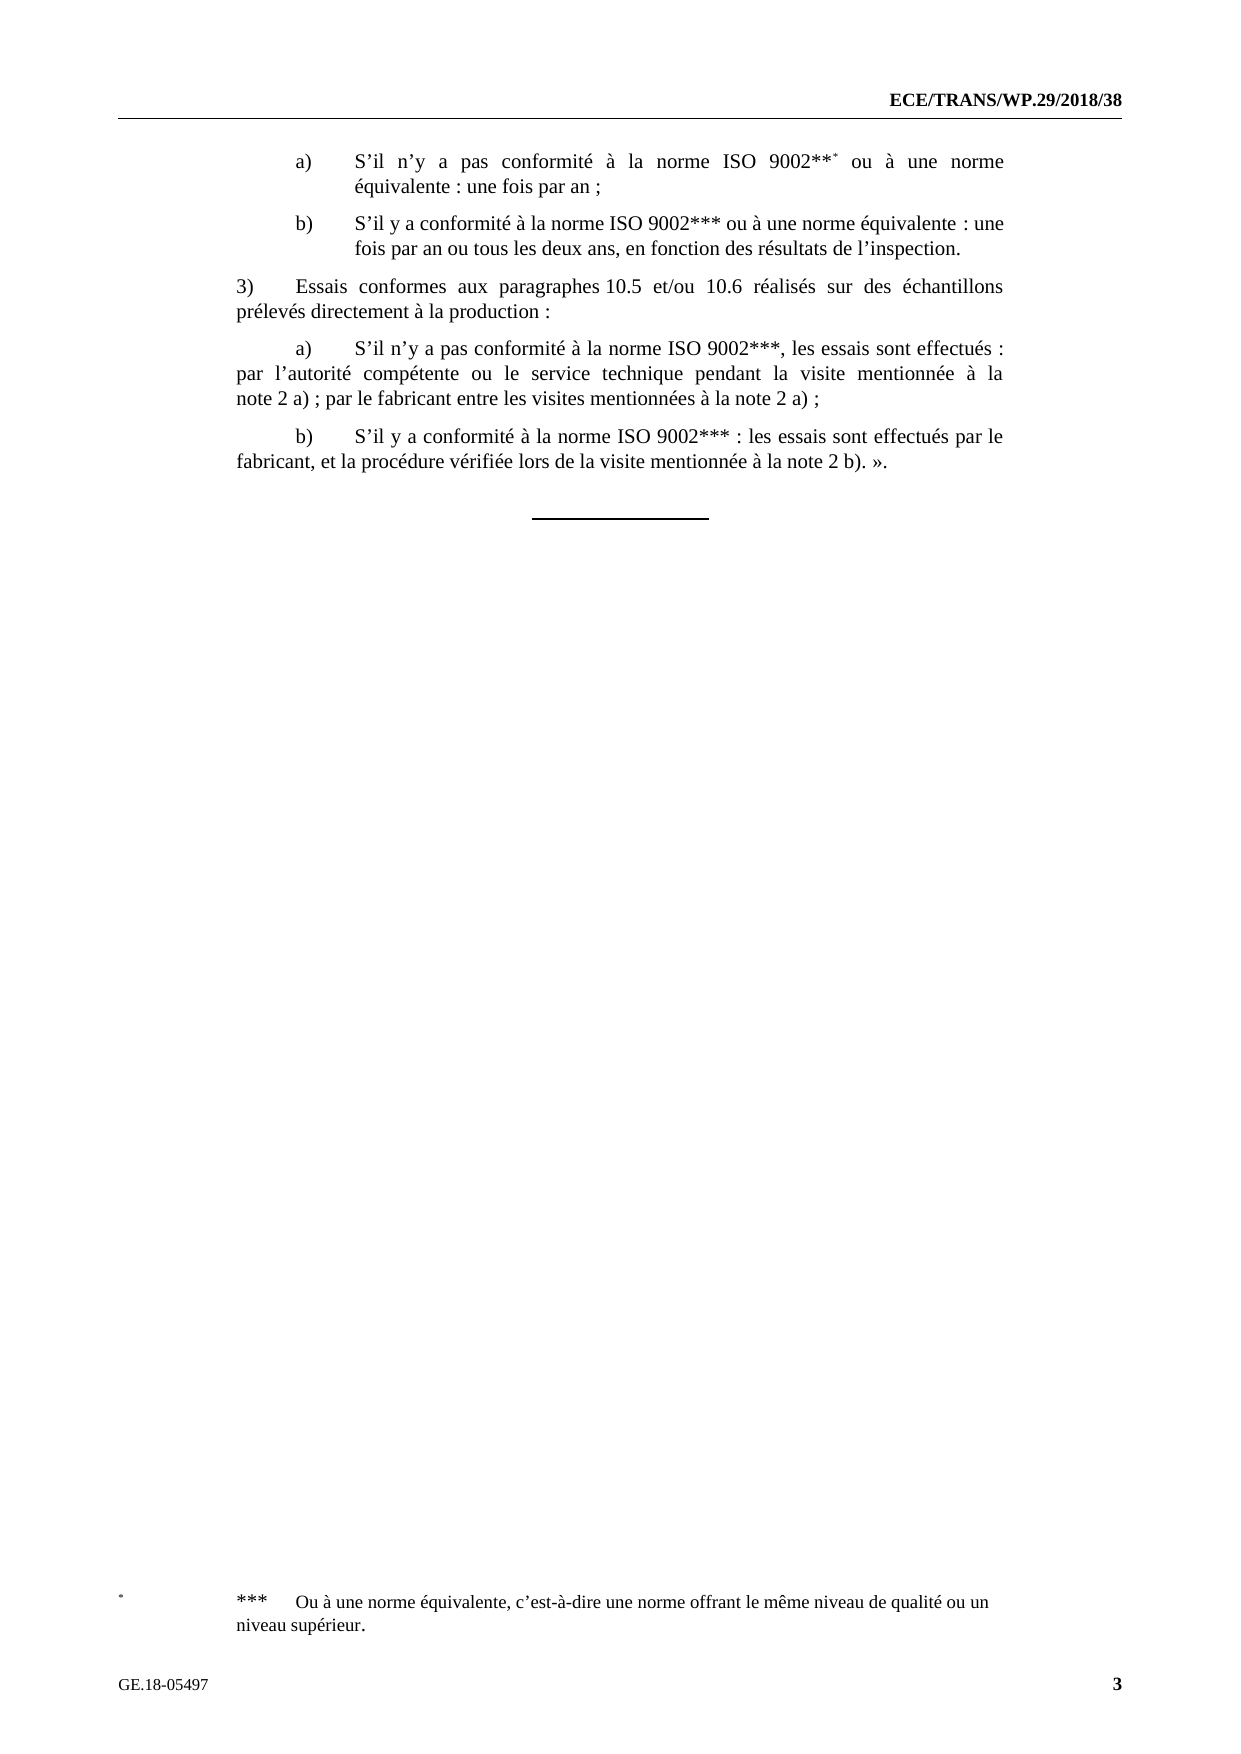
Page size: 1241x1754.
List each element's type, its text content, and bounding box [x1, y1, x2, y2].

text b) S’il y a conformité à la norme ISO 9002*** : les essais sont effectués par le fabricant, et la procédure vérifiée lors de la visite mentionnée à la note 2 b). ». [236, 423, 1004, 473]
text a) S’il n’y a pas conformité à la norme ISO 9002*** ou à une norme équivalente : une fois par an ; [295, 148, 1004, 198]
text b) S’il y a conformité à la norme ISO 9002*** ou à une norme équivalente : une fois par an ou tous les deux ans, en fonction des résultats de l’inspection. [295, 210, 1004, 260]
text a) S’il n’y a pas conformité à la norme ISO 9002***, les essais sont effectués : par l’autorité compétente ou le service technique pendant la visite mentionnée à la note 2 a) ; par le fabricant entre les visites mentionnées à la note 2 a) ; [236, 335, 1004, 410]
text 3) Essais conformes aux paragraphes 10.5 et/ou 10.6 réalisés sur des échantillons prélevés directement à la production : [236, 273, 1004, 323]
